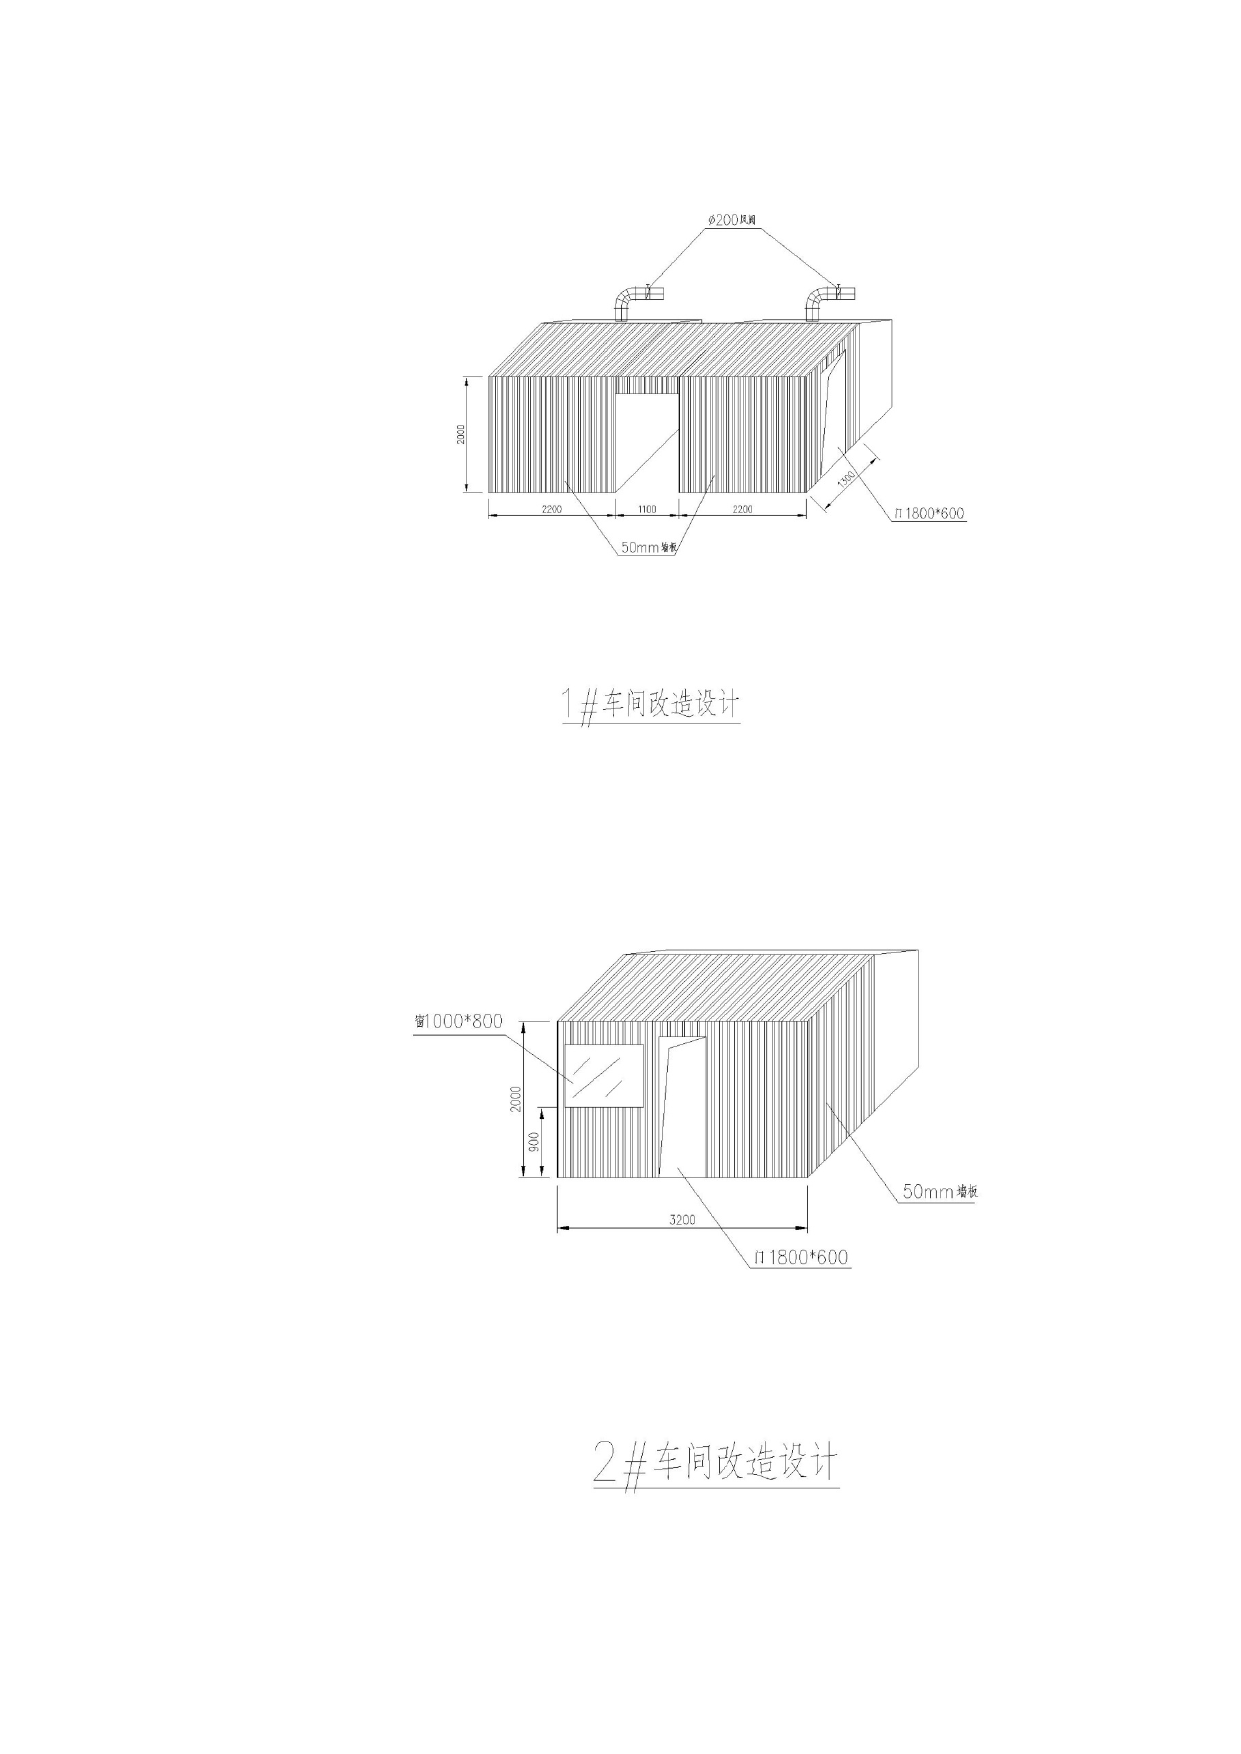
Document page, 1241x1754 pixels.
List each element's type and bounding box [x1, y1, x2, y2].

picture [290, 871, 1149, 1557]
picture [290, 162, 1112, 820]
